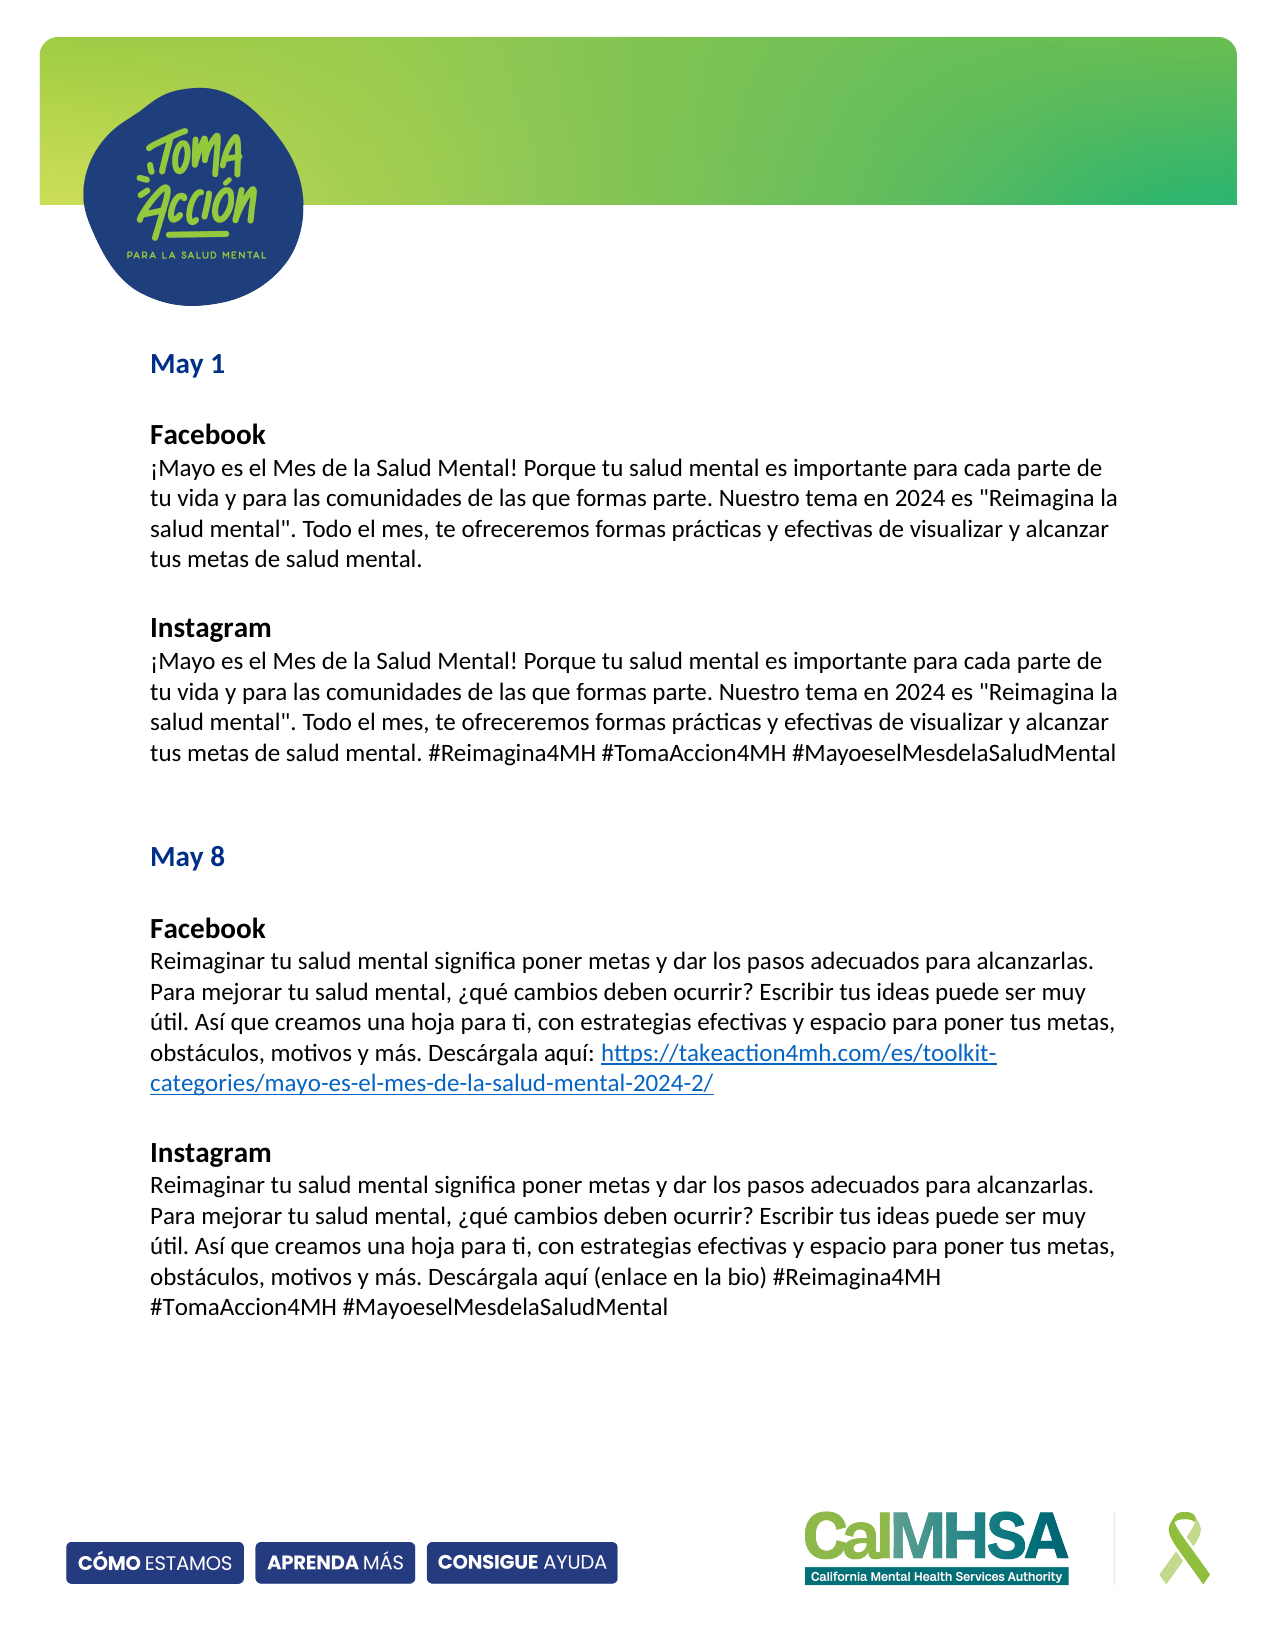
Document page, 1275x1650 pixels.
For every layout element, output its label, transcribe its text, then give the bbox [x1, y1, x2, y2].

text Instagram [150, 609, 1125, 645]
text Reimaginar tu salud mental significa poner metas y dar los pasos adecuados para alcanzarlas. Para mejorar tu salud mental, ¿qué cambios deben ocurrir? Escribir tus ideas puede ser muy útil. Así que creamos una hoja para ti, con estrategias efectivas y espacio para poner tus metas, obstáculos, motivos y más. Descárgala aquí: https://takeaction4mh.com/es/toolkit-categories/mayo-es-el-mes-de-la-salud-mental-2024-2/ [150, 945, 1125, 1098]
text ¡Mayo es el Mes de la Salud Mental! Porque tu salud mental es importante para cada parte de tu vida y para las comunidades de las que formas parte. Nuestro tema en 2024 es "Reimagina la salud mental". Todo el mes, te ofreceremos formas prácticas y efectivas de visualizar y alcanzar tus metas de salud mental. [150, 452, 1125, 574]
text May 8 [150, 838, 1125, 874]
text Facebook [150, 910, 1125, 945]
text Reimaginar tu salud mental significa poner metas y dar los pasos adecuados para alcanzarlas. Para mejorar tu salud mental, ¿qué cambios deben ocurrir? Escribir tus ideas puede ser muy útil. Así que creamos una hoja para ti, con estrategias efectivas y espacio para poner tus metas, obstáculos, motivos y más. Descárgala aquí (enlace en la bio) #Reimagina4MH #TomaAccion4MH #MayoeselMesdelaSaludMental [150, 1169, 1125, 1322]
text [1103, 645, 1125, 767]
text May 1 [150, 345, 1125, 381]
text Facebook [150, 416, 1125, 452]
text Instagram [150, 1134, 1125, 1169]
picture [0, 0, 1275, 1650]
